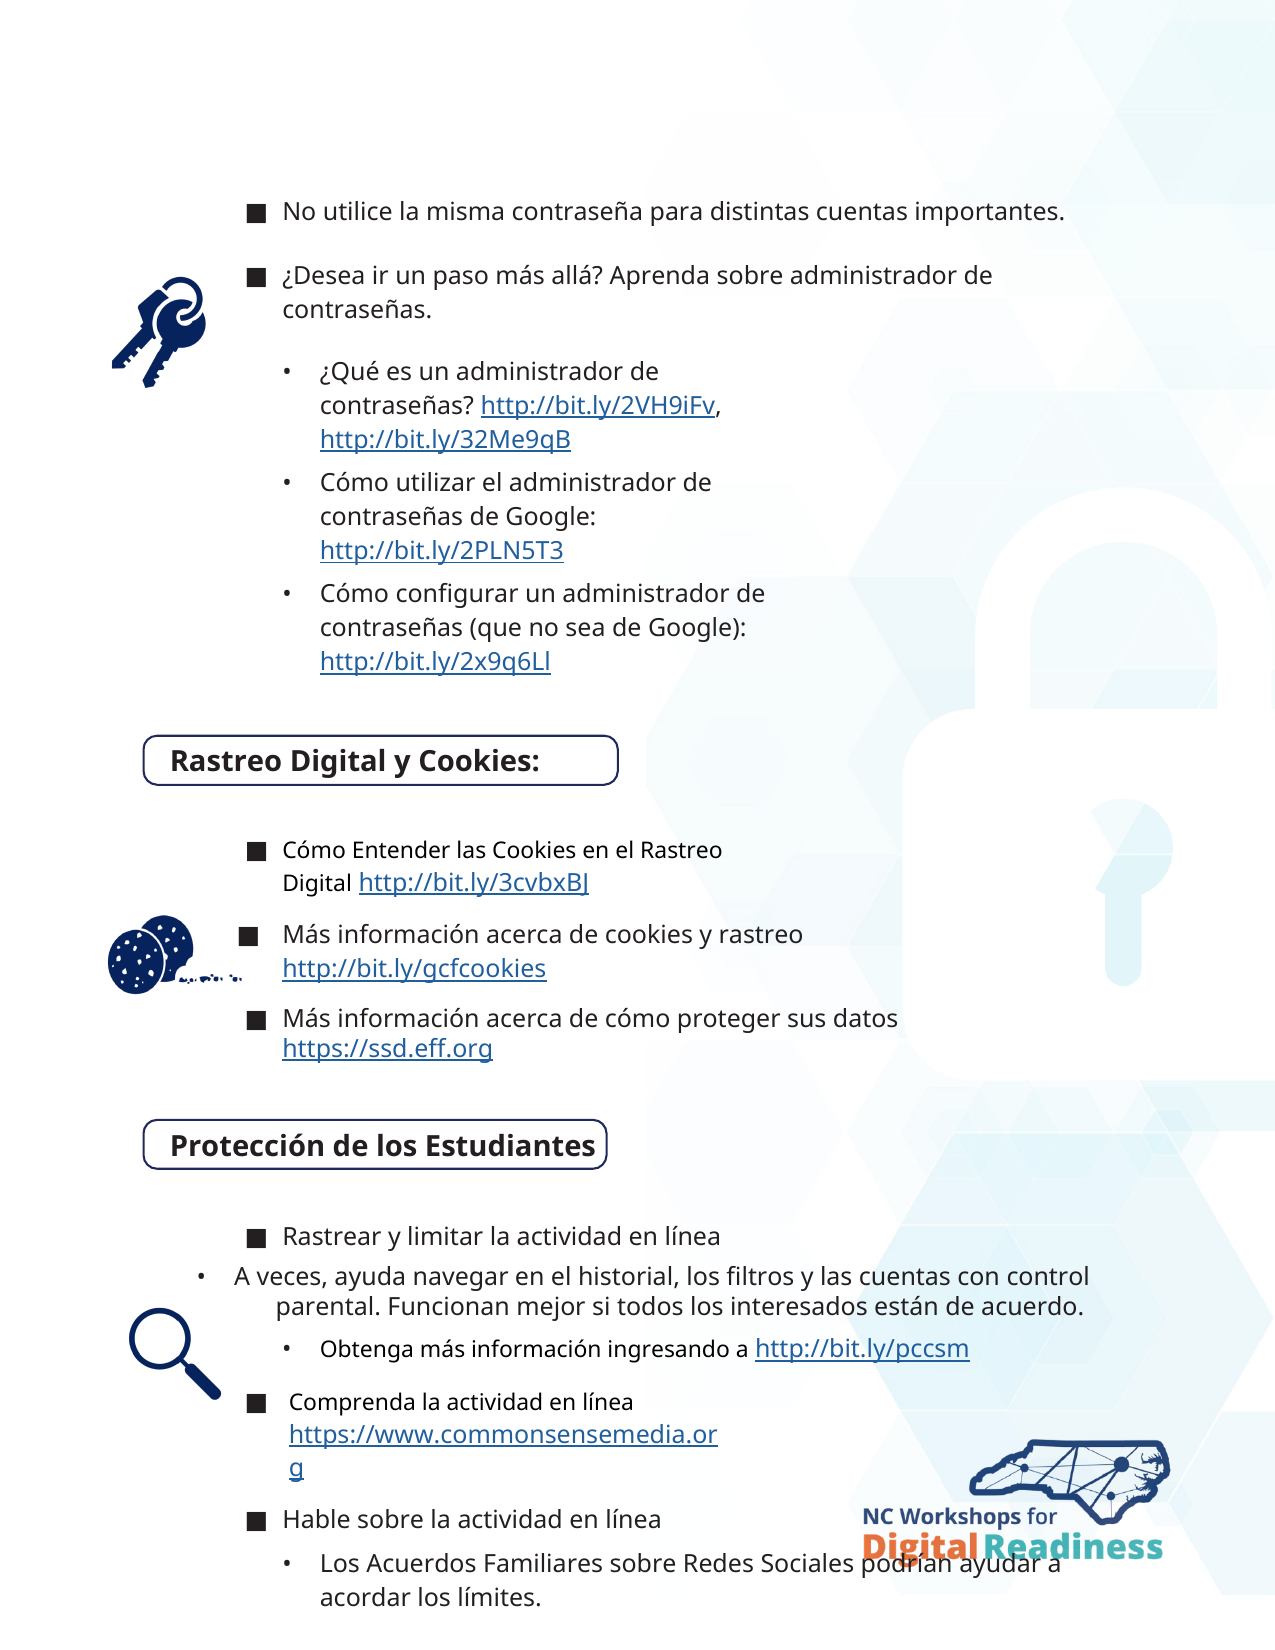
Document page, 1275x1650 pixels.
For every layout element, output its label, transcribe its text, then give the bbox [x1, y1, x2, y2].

list Cómo configurar un administrador de contraseñas (que no sea de Google): http://bit.ly/2x9q6Ll [282, 576, 889, 678]
list Cómo Entender las Cookies en el Rastreo Digital http://bit.ly/3cvbxBJ [244, 831, 739, 898]
list Comprenda la actividad en línea https://www.commonsensemedia.org [244, 1383, 729, 1484]
picture [97, 258, 221, 406]
list ¿Qué es un administrador de contraseñas? http://bit.ly/2VH9iFv, http://bit.ly/32Me9qB [282, 353, 814, 456]
list ¿Desea ir un paso más allá? Aprenda sobre administrador de contraseñas. [244, 257, 1110, 326]
list Los Acuerdos Familiares sobre Redes Sociales podrían ayudar a acordar los límites. [282, 1545, 1097, 1613]
list Obtenga más información ingresando a http://bit.ly/pccsm [282, 1331, 1110, 1365]
list Cómo utilizar el administrador de contraseñas de Google: http://bit.ly/2PLN5T3 [282, 464, 793, 567]
list Más información acerca de cómo proteger sus datos [244, 1003, 1110, 1033]
picture [124, 1290, 231, 1417]
list Hable sobre la actividad en línea [244, 1502, 1110, 1536]
text Más información acerca de cookies y rastreo http://bit.ly/gcfcookies [282, 917, 922, 985]
picture [646, 0, 1275, 1650]
list Rastrear y limitar la actividad en línea [244, 1218, 1110, 1252]
list A veces, ayuda navegar en el historial, los filtros y las cuentas con control [83, 1261, 1090, 1292]
list No utilice la misma contraseña para distintas cuentas importantes. [244, 194, 1110, 228]
text https://ssd.eff.org [282, 1033, 1110, 1063]
picture [93, 904, 264, 1002]
text parental. Funcionan mejor si todos los interesados están de acuerdo. [275, 1292, 1099, 1322]
